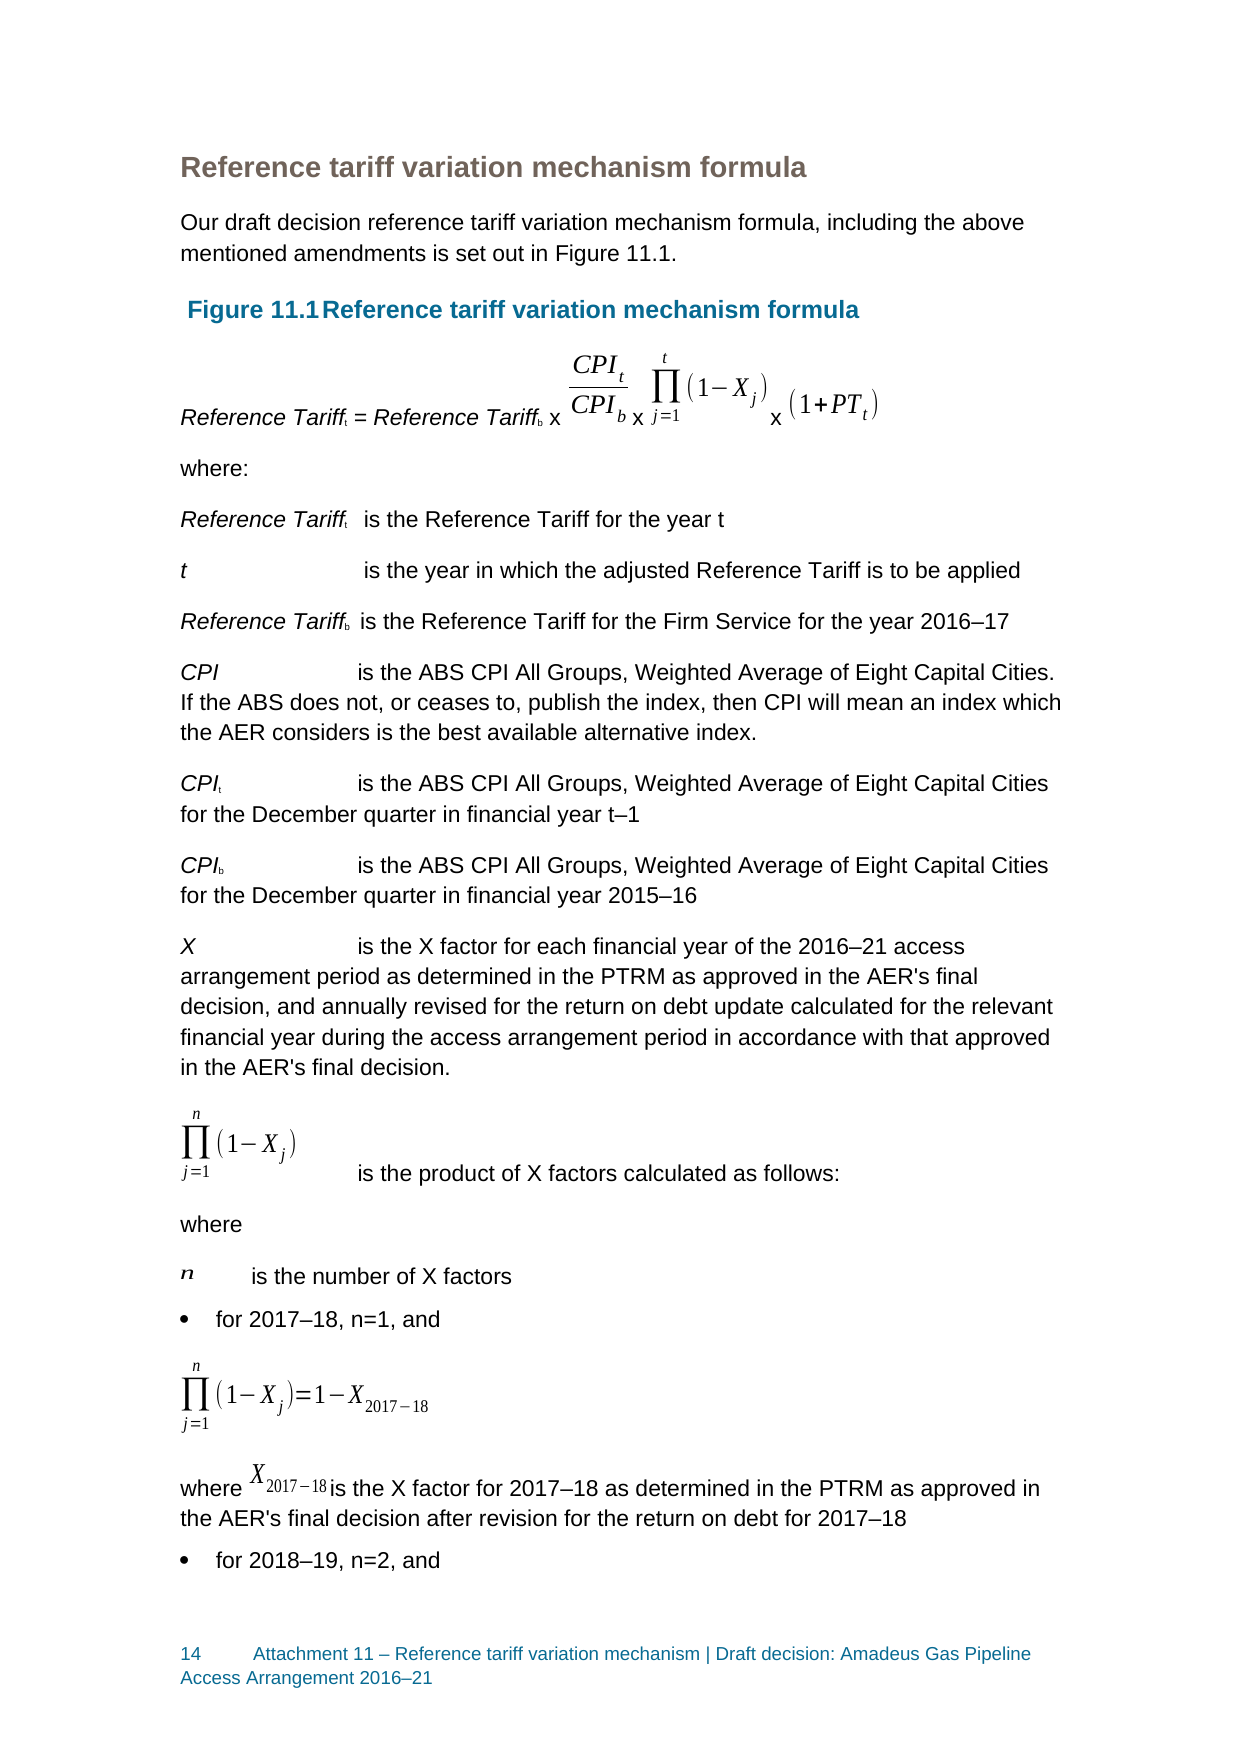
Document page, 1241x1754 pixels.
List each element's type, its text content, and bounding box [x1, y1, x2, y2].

text CPIt is the ABS CPI All Groups, Weighted Average of Eight Capital Cities for the December quarter in financial year t–1 [180, 770, 1063, 827]
picture [717, 1647, 723, 1658]
picture [853, 1650, 857, 1660]
subtitle Reference tariff variation mechanism formula [180, 150, 1063, 183]
picture [296, 1646, 300, 1660]
list for 2017–18, n=1, and [180, 1306, 1063, 1332]
picture [269, 1650, 273, 1660]
text where [180, 1211, 1063, 1237]
text is the product of X factors calculated as follows: [180, 1105, 1063, 1186]
text is the number of X factors [180, 1262, 1063, 1289]
text where is the X factor for 2017–18 as determined in the PTRM as approved in the AER's final decision after revision for the return on debt for 2017–18 [180, 1458, 1063, 1531]
text CPI is the ABS CPI All Groups, Weighted Average of Eight Capital Cities. If the ABS does not, or ceases to, publish the index, then CPI will mean an index which the AER considers is the best available alternative index. [180, 659, 1063, 746]
text X is the X factor for each financial year of the 2016–21 access arrangement period as determined in the PTRM as approved in the AER's final decision, and annually revised for the return on debt update calculated for the relevant financial year during the access arrangement period in accordance with that approved in the AER's final decision. [180, 933, 1063, 1080]
text Reference Tarifft is the Reference Tariff for the year t [180, 506, 1063, 532]
text Our draft decision reference tariff variation mechanism formula, including the above mentioned amendments is set out in figure 11.1. [180, 209, 1063, 266]
text where: [180, 455, 1063, 481]
text Reference Tarifft = Reference Tariffb x x x [180, 349, 1063, 430]
text t is the year in which the adjusted Reference Tariff is to be applied [180, 557, 1063, 583]
list for 2018–19, n=2, and [180, 1547, 1063, 1574]
text Reference Tariffb is the Reference Tariff for the Firm Service for the year 2016–17 [180, 608, 1063, 634]
text CPIb is the ABS CPI All Groups, Weighted Average of Eight Capital Cities for the December quarter in financial year 2015–16 [180, 852, 1063, 908]
